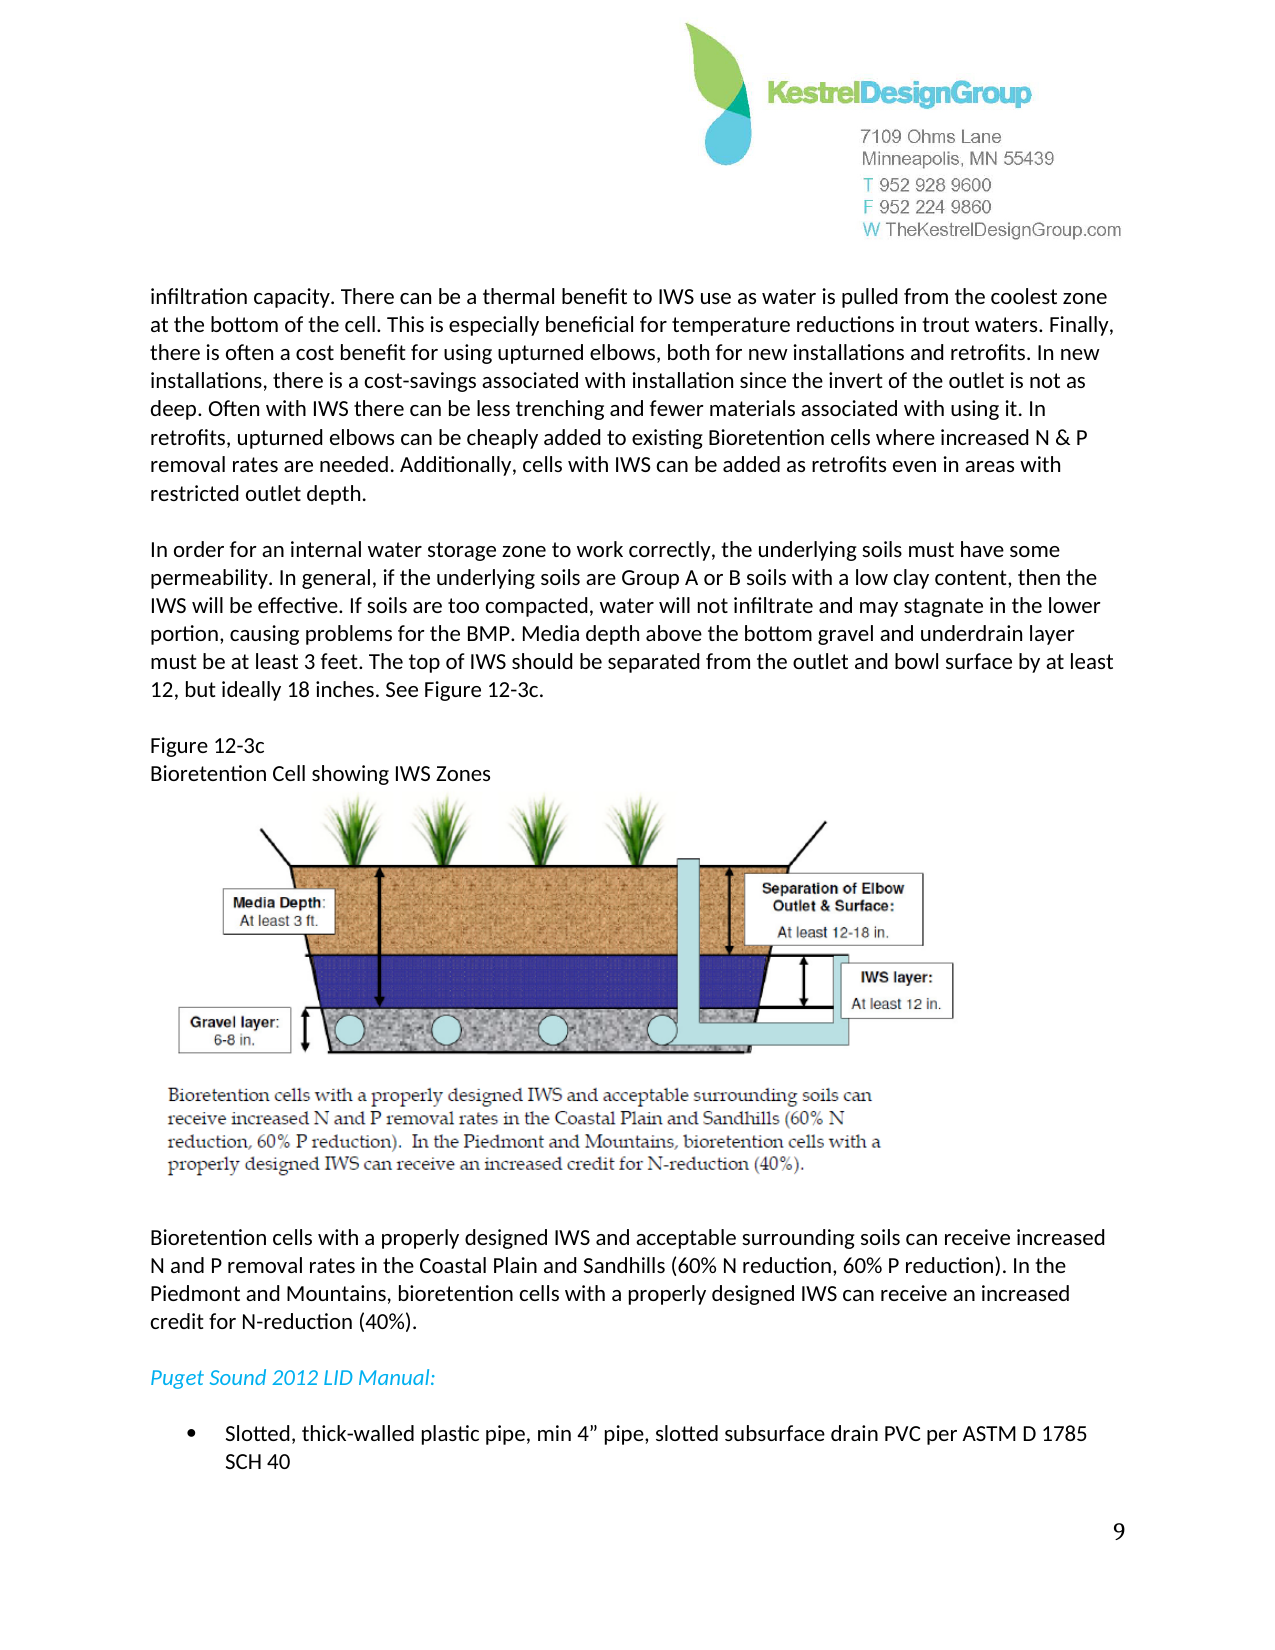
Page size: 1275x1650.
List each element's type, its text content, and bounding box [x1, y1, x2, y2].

text Bioretention cells with a properly designed IWS and acceptable surrounding soils can receive increased N and P removal rates in the Coastal Plain and Sandhills (60% N reduction, 60% P reduction). In the Piedmont and Mountains, bioretention cells with a properly designed IWS can receive an increased credit for N-reduction (40%). [150, 1223, 1125, 1335]
picture [677, 15, 1130, 246]
text In order for an internal water storage zone to work correctly, the underlying soils must have some permeability. In general, if the underlying soils are Group A or B soils with a low clay content, then the IWS will be effective. If soils are too compacted, water will not infiltrate and may stagnate in the lower portion, causing problems for the BMP. Media depth above the bottom gravel and underdrain layer must be at least 3 feet. The top of IWS should be separated from the outlet and bowl surface by at least 12, but ideally 18 inches. See Figure 12-3c. [150, 535, 1125, 703]
list Slotted, thick-walled plastic pipe, min 4” pipe, slotted subsurface drain PVC per ASTM D 1785 SCH 40 [187, 1419, 1125, 1475]
picture [150, 786, 1030, 1192]
text Figure 12-3c [150, 731, 1125, 759]
text Bioretention Cell showing IWS Zones [150, 759, 1125, 787]
text Puget Sound 2012 LID Manual: [150, 1363, 1125, 1391]
